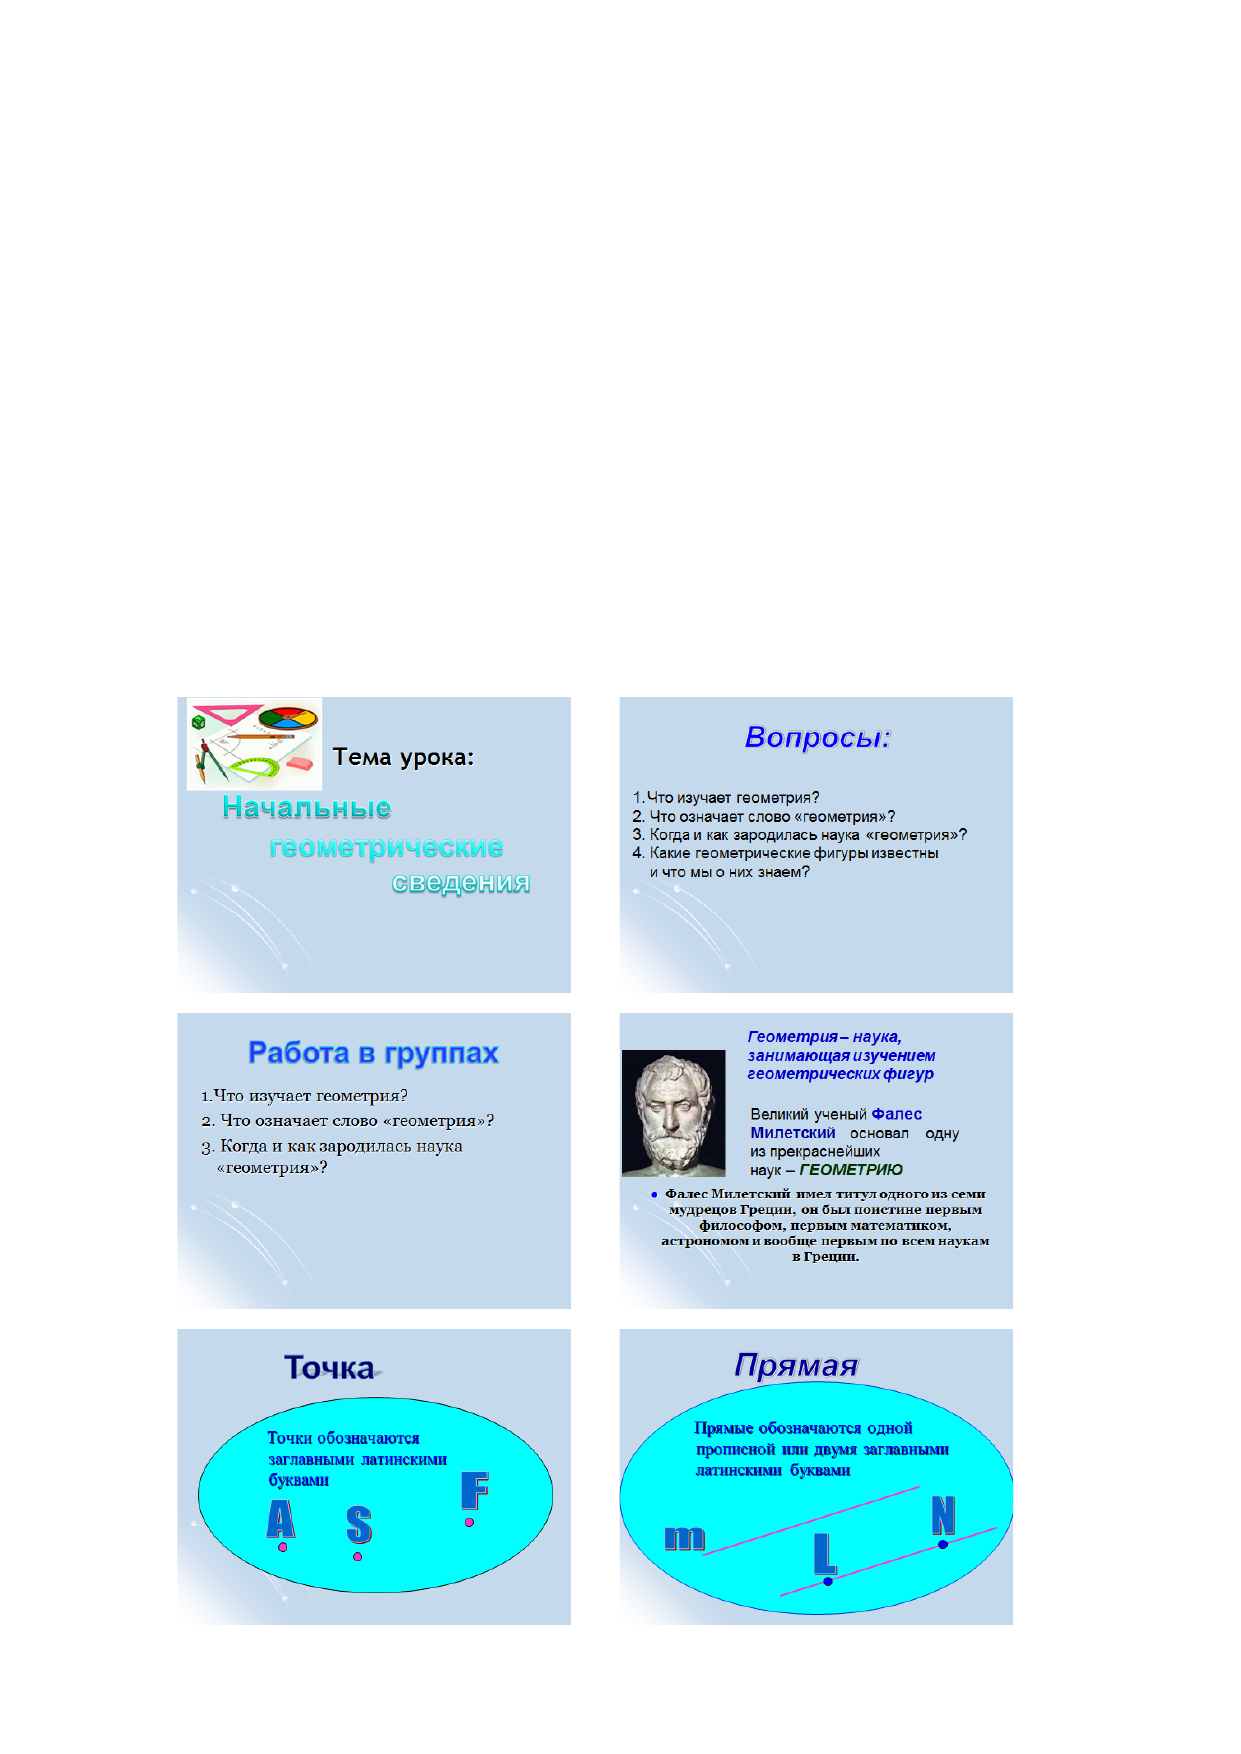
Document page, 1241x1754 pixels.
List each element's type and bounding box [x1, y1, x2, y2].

picture [619, 1329, 1014, 1625]
picture [177, 1013, 571, 1309]
picture [619, 1013, 1014, 1309]
picture [177, 1329, 571, 1625]
picture [619, 697, 1014, 993]
picture [177, 697, 571, 993]
